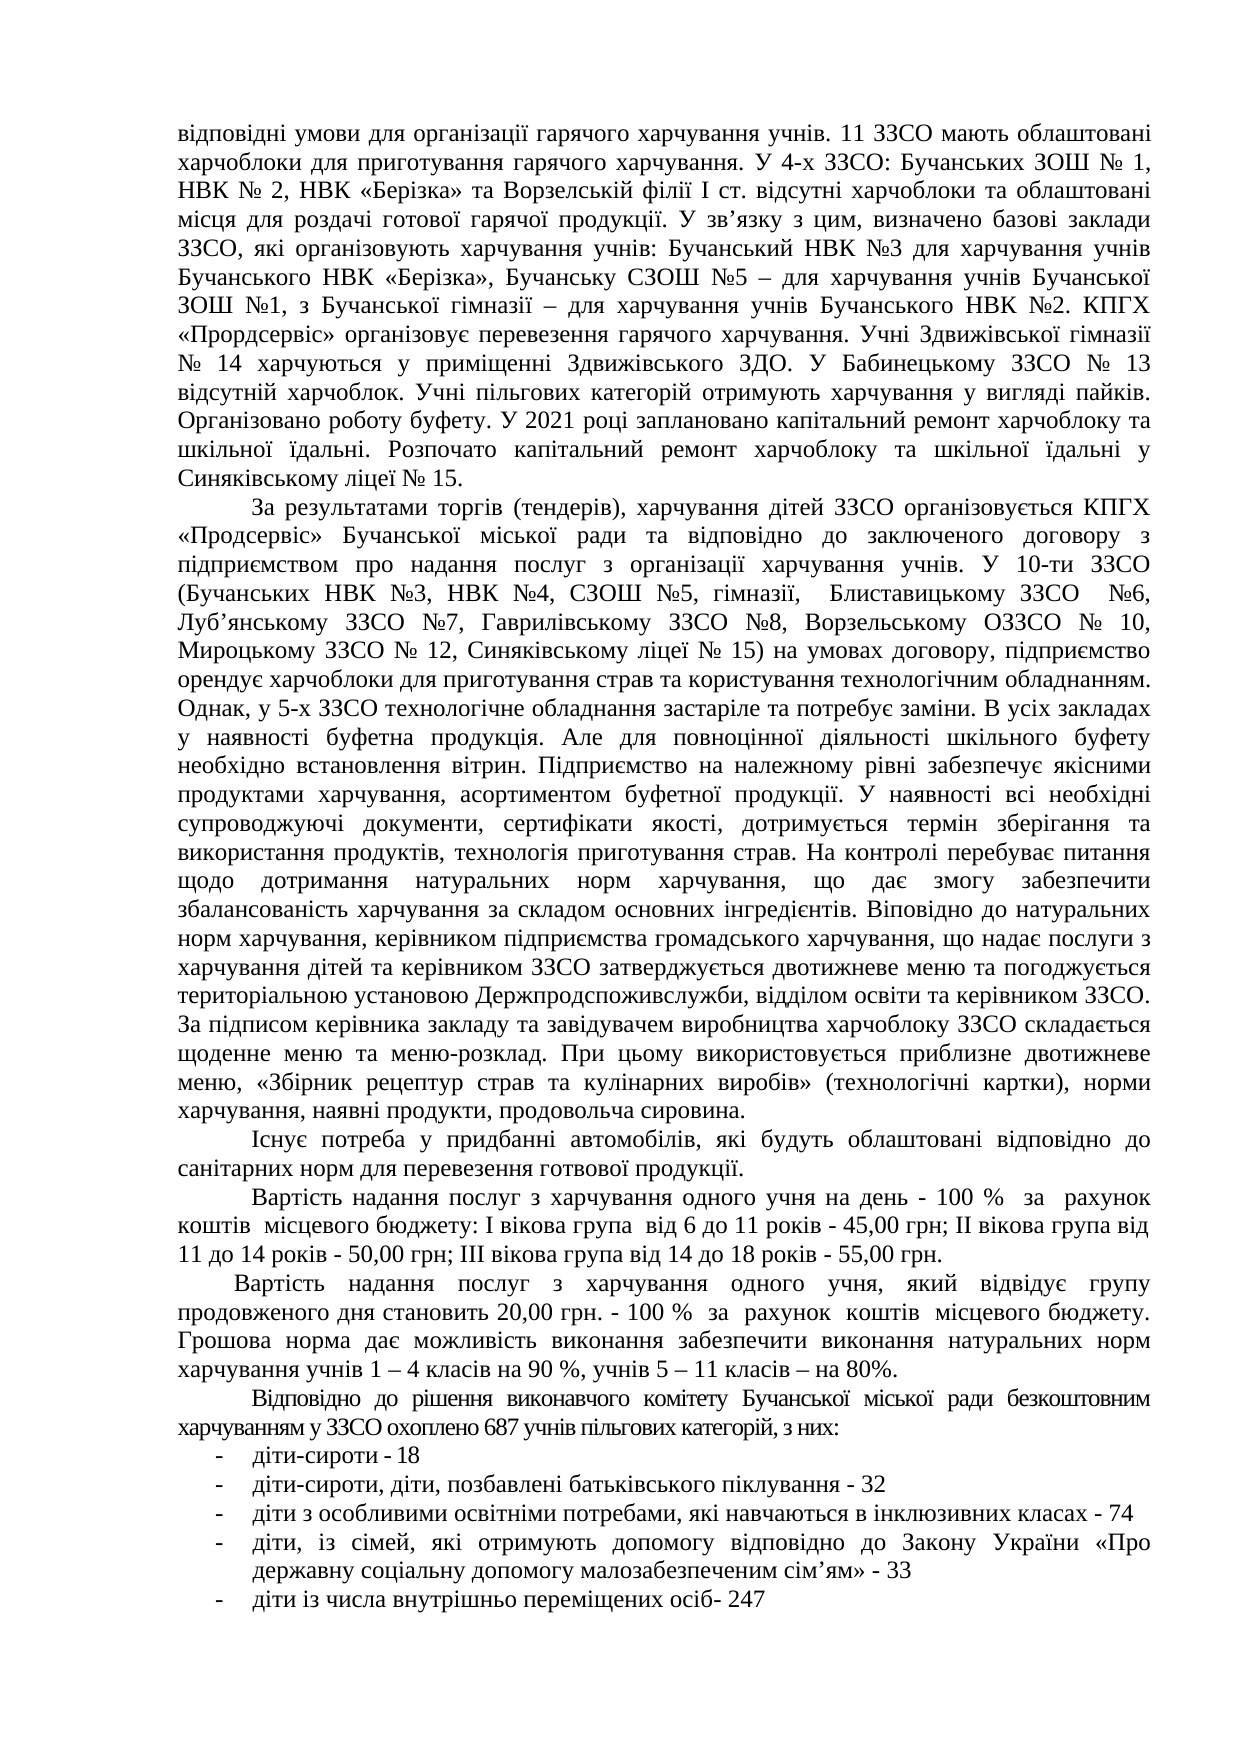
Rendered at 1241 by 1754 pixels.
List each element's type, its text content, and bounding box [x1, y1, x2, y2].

text Існує потреба у придбанні автомобілів, які будуть облаштовані відповідно до санітарних норм для перевезення готвової продукції. [177, 1124, 1152, 1182]
list діти із числа внутрішньо переміщених осіб- 247 [215, 1584, 1152, 1613]
list діти-сироти, діти, позбавлені батьківського піклування - 32 [215, 1469, 1152, 1498]
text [177, 118, 1152, 492]
list діти-сироти - 18 [215, 1441, 1152, 1469]
list діти, із сімей, які отримують допомогу відповідно до Закону України «Про державну соціальну допомогу малозабезпеченим сім’ям» - 33 [215, 1527, 1152, 1584]
text Вартість надання послуг з харчування одного учня, який відвідує групу продовженого дня становить 20,00 грн. - 100 % за рахунок коштів місцевого бюджету. Грошова норма дає можливість виконання забезпечити виконання натуральних норм харчування учнів 1 – 4 класів на 90 %, учнів 5 – 11 класів – на 80%. [177, 1268, 1152, 1383]
list діти з особливими освітніми потребами, які навчаються в інклюзивних класах - 74 [215, 1498, 1152, 1527]
text Вартість надання послуг з харчування одного учня на день - 100 % за рахунок коштів місцевого бюджету: І вікова група від 6 до 11 років - 45,00 грн; ІІ вікова група від 11 до 14 років - 50,00 грн; ІІІ вікова група від 14 до 18 років - 55,00 грн. [177, 1182, 1152, 1268]
text Відповідно до рішення виконавчого комітету Бучанської міської ради безкоштовним харчуванням у ЗЗСО охоплено 687 учнів пільгових категорій, з них: [177, 1383, 1152, 1441]
text За результатами торгів (тендерів), харчування дітей ЗЗСО організовується КПГХ «Продсервіс» Бучанської міської ради та відповідно до заключеного договору з підприємством про надання послуг з організації харчування учнів. У 10-ти ЗЗСО (Бучанських НВК №3, НВК №4, СЗОШ №5, гімназії, Блиставицькому ЗЗСО №6, Луб’янському ЗЗСО №7, Гаврилівському ЗЗСО №8, Ворзельському ОЗЗСО № 10, Мироцькому ЗЗСО № 12, Синяківському ліцеї № 15) на умовах договору, підприємство орендує харчоблоки для приготування страв та користування технологічним обладнанням. Однак, у 5-х ЗЗСО технологічне обладнання застаріле та потребує заміни. В усіх закладах у наявності буфетна продукція. Але для повноцінної діяльності шкільного буфету необхідно встановлення вітрин. Підприємство на належному рівні забезпечує якісними продуктами харчування, асортиментом буфетної продукції. У наявності всі необхідні супроводжуючі документи, сертифікати якості, дотримується термін зберігання та використання продуктів, технологія приготування страв. На контролі перебуває питання щодо дотримання натуральних норм харчування, що дає змогу забезпечити збалансованість харчування за складом основних інгредієнтів. Віповідно до натуральних норм харчування, керівником підприємства громадського харчування, що надає послуги з харчування дітей та керівником ЗЗСО затверджується двотижневе меню та погоджується територіальною установою Держпродспоживслужби, відділом освіти та керівником ЗЗСО. За підписом керівника закладу та завідувачем виробництва харчоблоку ЗЗСО складається щоденне меню та меню-розклад. При цьому використовується приблизне двотижневе меню, «Збірник рецептур страв та кулінарних виробів» (технологічні картки), норми харчування, наявні продукти, продовольча сировина. [177, 492, 1152, 1124]
